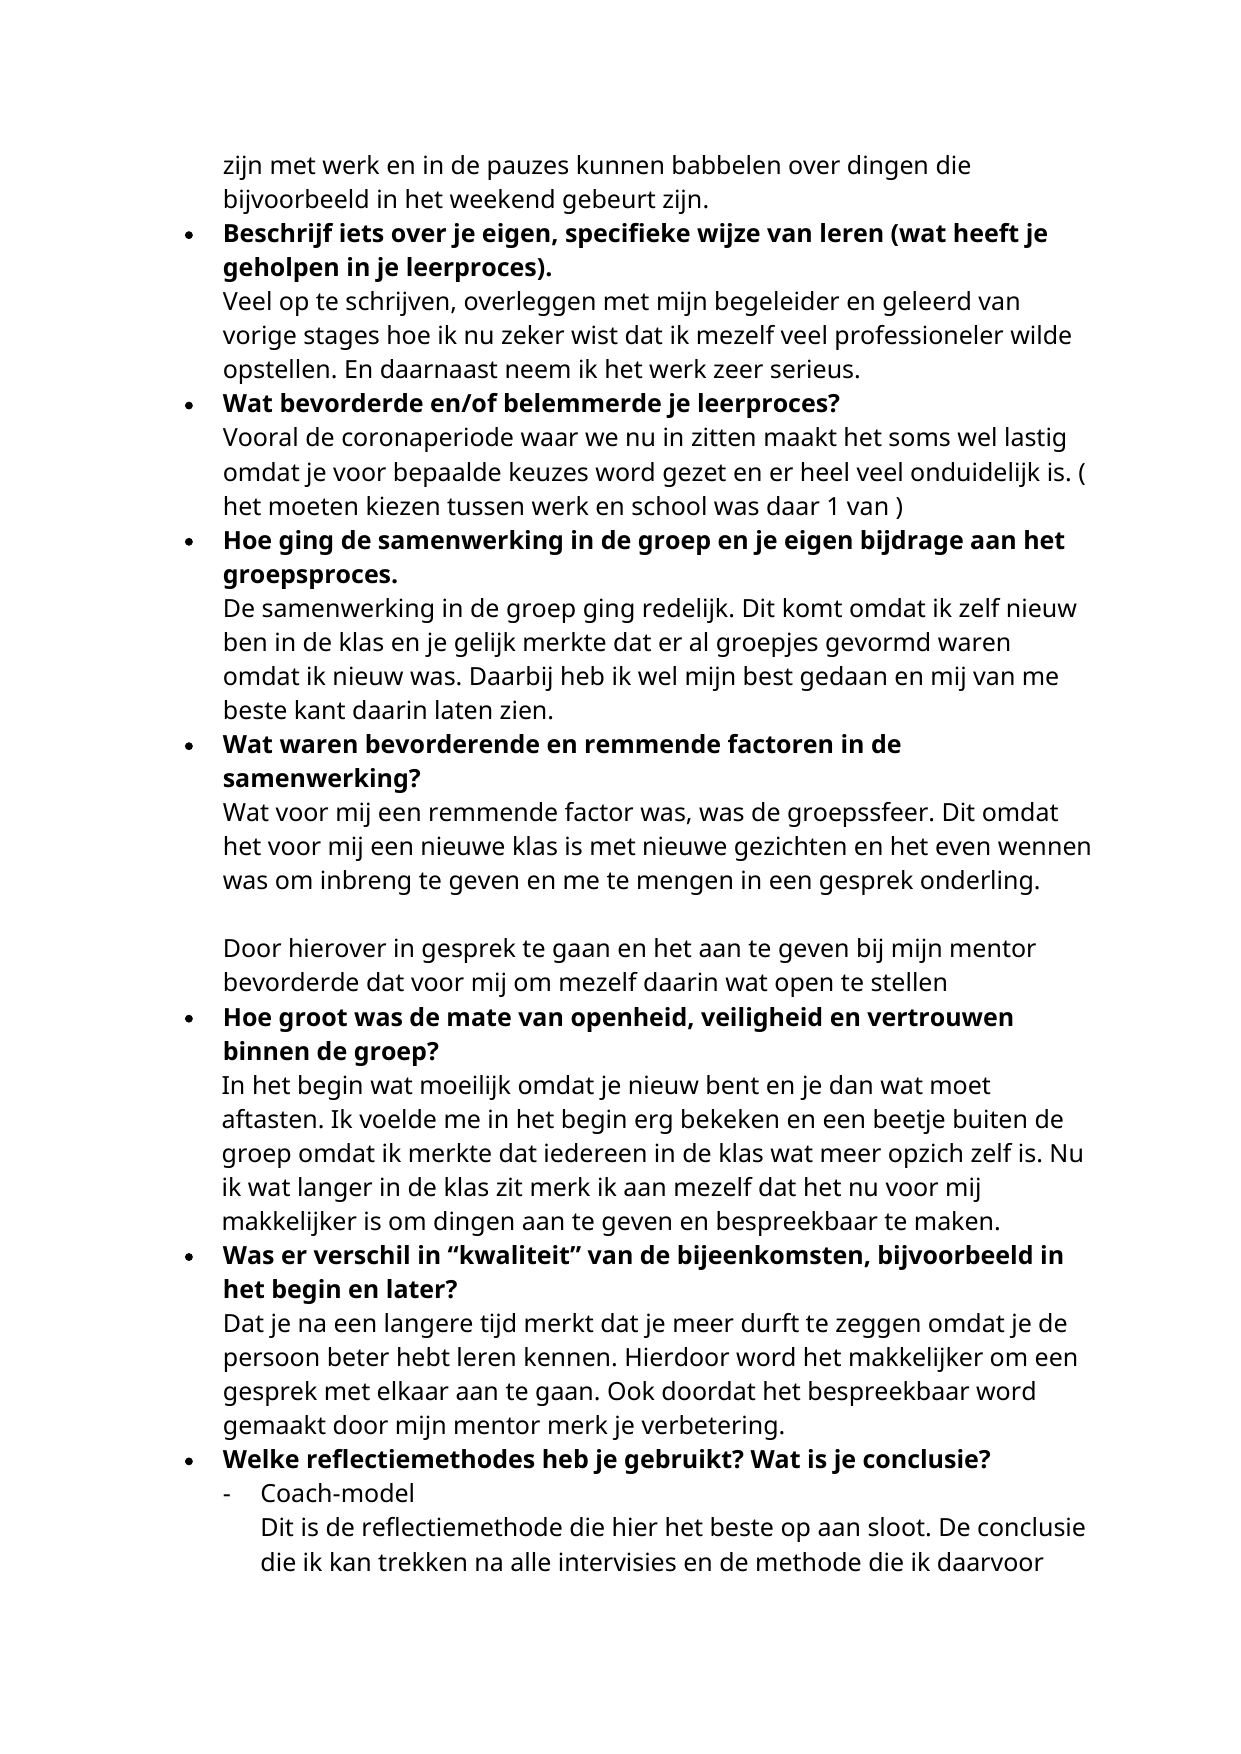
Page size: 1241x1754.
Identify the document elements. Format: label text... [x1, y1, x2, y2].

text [223, 148, 1093, 216]
list Coach-model [223, 1476, 1093, 1510]
list Beschrijf iets over je eigen, specifieke wijze van leren (wat heeft je geholpen in je leerproces). [185, 216, 1093, 284]
text In het begin wat moeilijk omdat je nieuw bent en je dan wat moet aftasten. Ik voelde me in het begin erg bekeken en een beetje buiten de groep omdat ik merkte dat iedereen in de klas wat meer opzich zelf is. Nu ik wat langer in de klas zit merk ik aan mezelf dat het nu voor mij makkelijker is om dingen aan te geven en bespreekbaar te maken. [221, 1067, 1093, 1238]
text Dat je na een langere tijd merkt dat je meer durft te zeggen omdat je de persoon beter hebt leren kennen. Hierdoor word het makkelijker om een gesprek met elkaar aan te gaan. Ook doordat het bespreekbaar word gemaakt door mijn mentor merk je verbetering. [223, 1306, 1093, 1442]
text Wat voor mij een remmende factor was, was de groepssfeer. Dit omdat het voor mij een nieuwe klas is met nieuwe gezichten en het even wennen was om inbreng te geven en me te mengen in een gesprek onderling. [223, 795, 1093, 897]
text De samenwerking in de groep ging redelijk. Dit komt omdat ik zelf nieuw ben in de klas en je gelijk merkte dat er al groepjes gevormd waren omdat ik nieuw was. Daarbij heb ik wel mijn best gedaan en mij van me beste kant daarin laten zien. [223, 590, 1093, 727]
text Vooral de coronaperiode waar we nu in zitten maakt het soms wel lastig omdat je voor bepaalde keuzes word gezet en er heel veel onduidelijk is. ( het moeten kiezen tussen werk en school was daar 1 van ) [223, 420, 1093, 522]
list Was er verschil in “kwaliteit” van de bijeenkomsten, bijvoorbeeld in het begin en later? [185, 1238, 1093, 1306]
text Veel op te schrijven, overleggen met mijn begeleider en geleerd van vorige stages hoe ik nu zeker wist dat ik mezelf veel professioneler wilde opstellen. En daarnaast neem ik het werk zeer serieus. [223, 284, 1093, 386]
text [260, 1510, 1093, 1578]
list Wat bevorderde en/of belemmerde je leerproces? [185, 386, 1093, 420]
list Hoe ging de samenwerking in de groep en je eigen bijdrage aan het groepsproces. [185, 522, 1093, 590]
list Wat waren bevorderende en remmende factoren in de samenwerking? [185, 727, 1093, 795]
list Welke reflectiemethodes heb je gebruikt? Wat is je conclusie? [185, 1442, 1093, 1476]
list Hoe groot was de mate van openheid, veiligheid en vertrouwen binnen de groep? [185, 999, 1093, 1067]
text Door hierover in gesprek te gaan en het aan te geven bij mijn mentor bevorderde dat voor mij om mezelf daarin wat open te stellen [223, 931, 1093, 999]
